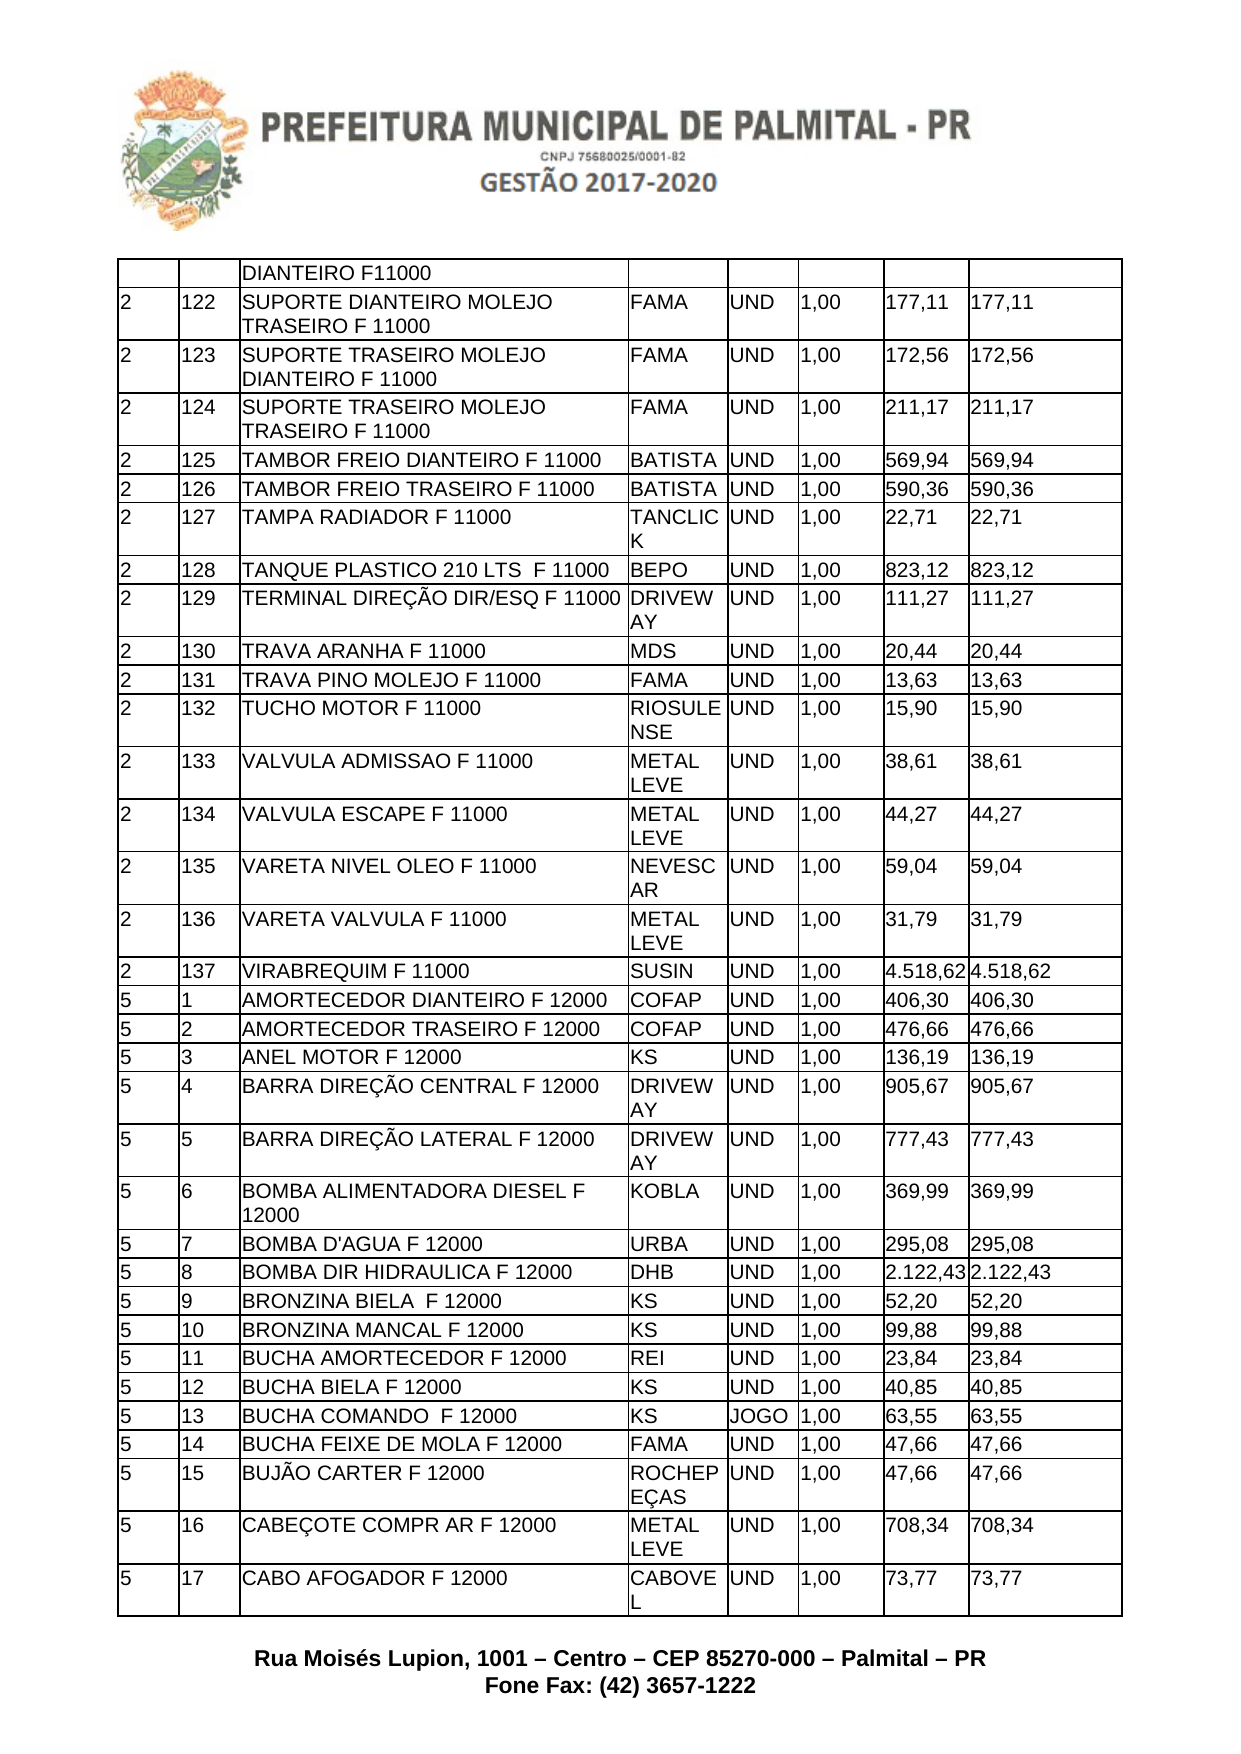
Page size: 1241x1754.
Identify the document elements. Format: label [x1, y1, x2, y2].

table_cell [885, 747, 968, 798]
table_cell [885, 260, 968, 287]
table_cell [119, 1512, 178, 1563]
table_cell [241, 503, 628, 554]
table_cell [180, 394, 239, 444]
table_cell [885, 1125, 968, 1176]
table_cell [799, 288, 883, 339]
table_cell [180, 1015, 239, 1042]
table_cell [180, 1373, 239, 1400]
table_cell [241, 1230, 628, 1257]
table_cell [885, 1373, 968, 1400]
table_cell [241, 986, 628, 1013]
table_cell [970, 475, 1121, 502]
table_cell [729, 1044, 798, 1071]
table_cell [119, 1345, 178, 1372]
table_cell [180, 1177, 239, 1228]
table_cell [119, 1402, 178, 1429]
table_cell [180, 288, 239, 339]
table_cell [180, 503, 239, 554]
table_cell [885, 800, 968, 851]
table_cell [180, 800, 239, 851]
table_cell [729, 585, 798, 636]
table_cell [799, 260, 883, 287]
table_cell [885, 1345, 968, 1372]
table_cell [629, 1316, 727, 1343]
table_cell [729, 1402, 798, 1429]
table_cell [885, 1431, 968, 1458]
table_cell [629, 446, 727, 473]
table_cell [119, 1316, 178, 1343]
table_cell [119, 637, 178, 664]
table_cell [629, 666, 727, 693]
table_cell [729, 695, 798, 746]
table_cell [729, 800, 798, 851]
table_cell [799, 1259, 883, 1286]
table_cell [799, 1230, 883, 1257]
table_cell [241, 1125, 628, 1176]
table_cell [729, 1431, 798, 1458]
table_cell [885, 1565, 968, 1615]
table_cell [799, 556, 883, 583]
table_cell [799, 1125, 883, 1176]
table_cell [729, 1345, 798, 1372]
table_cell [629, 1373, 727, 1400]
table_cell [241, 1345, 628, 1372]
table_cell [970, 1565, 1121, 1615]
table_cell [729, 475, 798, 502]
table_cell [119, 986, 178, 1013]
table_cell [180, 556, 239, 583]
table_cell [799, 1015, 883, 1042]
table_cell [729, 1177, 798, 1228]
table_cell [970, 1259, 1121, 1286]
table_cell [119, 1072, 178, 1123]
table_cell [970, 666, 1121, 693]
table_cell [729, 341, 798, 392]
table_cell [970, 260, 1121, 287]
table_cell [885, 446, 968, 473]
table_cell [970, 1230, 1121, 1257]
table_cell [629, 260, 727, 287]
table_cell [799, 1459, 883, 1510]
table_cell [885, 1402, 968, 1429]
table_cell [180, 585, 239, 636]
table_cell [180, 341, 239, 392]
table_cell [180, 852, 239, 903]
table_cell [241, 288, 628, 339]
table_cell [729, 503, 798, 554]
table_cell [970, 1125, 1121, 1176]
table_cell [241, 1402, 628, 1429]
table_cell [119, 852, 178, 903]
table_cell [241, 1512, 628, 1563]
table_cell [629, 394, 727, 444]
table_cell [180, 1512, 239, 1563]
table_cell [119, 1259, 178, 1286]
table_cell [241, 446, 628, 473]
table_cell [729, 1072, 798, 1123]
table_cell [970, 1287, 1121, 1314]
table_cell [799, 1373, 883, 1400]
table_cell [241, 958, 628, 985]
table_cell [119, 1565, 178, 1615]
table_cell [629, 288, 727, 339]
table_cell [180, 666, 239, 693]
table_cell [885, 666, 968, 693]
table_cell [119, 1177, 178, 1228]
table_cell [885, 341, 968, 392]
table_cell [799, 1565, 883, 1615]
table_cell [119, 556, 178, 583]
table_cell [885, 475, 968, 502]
picture [118, 59, 1004, 231]
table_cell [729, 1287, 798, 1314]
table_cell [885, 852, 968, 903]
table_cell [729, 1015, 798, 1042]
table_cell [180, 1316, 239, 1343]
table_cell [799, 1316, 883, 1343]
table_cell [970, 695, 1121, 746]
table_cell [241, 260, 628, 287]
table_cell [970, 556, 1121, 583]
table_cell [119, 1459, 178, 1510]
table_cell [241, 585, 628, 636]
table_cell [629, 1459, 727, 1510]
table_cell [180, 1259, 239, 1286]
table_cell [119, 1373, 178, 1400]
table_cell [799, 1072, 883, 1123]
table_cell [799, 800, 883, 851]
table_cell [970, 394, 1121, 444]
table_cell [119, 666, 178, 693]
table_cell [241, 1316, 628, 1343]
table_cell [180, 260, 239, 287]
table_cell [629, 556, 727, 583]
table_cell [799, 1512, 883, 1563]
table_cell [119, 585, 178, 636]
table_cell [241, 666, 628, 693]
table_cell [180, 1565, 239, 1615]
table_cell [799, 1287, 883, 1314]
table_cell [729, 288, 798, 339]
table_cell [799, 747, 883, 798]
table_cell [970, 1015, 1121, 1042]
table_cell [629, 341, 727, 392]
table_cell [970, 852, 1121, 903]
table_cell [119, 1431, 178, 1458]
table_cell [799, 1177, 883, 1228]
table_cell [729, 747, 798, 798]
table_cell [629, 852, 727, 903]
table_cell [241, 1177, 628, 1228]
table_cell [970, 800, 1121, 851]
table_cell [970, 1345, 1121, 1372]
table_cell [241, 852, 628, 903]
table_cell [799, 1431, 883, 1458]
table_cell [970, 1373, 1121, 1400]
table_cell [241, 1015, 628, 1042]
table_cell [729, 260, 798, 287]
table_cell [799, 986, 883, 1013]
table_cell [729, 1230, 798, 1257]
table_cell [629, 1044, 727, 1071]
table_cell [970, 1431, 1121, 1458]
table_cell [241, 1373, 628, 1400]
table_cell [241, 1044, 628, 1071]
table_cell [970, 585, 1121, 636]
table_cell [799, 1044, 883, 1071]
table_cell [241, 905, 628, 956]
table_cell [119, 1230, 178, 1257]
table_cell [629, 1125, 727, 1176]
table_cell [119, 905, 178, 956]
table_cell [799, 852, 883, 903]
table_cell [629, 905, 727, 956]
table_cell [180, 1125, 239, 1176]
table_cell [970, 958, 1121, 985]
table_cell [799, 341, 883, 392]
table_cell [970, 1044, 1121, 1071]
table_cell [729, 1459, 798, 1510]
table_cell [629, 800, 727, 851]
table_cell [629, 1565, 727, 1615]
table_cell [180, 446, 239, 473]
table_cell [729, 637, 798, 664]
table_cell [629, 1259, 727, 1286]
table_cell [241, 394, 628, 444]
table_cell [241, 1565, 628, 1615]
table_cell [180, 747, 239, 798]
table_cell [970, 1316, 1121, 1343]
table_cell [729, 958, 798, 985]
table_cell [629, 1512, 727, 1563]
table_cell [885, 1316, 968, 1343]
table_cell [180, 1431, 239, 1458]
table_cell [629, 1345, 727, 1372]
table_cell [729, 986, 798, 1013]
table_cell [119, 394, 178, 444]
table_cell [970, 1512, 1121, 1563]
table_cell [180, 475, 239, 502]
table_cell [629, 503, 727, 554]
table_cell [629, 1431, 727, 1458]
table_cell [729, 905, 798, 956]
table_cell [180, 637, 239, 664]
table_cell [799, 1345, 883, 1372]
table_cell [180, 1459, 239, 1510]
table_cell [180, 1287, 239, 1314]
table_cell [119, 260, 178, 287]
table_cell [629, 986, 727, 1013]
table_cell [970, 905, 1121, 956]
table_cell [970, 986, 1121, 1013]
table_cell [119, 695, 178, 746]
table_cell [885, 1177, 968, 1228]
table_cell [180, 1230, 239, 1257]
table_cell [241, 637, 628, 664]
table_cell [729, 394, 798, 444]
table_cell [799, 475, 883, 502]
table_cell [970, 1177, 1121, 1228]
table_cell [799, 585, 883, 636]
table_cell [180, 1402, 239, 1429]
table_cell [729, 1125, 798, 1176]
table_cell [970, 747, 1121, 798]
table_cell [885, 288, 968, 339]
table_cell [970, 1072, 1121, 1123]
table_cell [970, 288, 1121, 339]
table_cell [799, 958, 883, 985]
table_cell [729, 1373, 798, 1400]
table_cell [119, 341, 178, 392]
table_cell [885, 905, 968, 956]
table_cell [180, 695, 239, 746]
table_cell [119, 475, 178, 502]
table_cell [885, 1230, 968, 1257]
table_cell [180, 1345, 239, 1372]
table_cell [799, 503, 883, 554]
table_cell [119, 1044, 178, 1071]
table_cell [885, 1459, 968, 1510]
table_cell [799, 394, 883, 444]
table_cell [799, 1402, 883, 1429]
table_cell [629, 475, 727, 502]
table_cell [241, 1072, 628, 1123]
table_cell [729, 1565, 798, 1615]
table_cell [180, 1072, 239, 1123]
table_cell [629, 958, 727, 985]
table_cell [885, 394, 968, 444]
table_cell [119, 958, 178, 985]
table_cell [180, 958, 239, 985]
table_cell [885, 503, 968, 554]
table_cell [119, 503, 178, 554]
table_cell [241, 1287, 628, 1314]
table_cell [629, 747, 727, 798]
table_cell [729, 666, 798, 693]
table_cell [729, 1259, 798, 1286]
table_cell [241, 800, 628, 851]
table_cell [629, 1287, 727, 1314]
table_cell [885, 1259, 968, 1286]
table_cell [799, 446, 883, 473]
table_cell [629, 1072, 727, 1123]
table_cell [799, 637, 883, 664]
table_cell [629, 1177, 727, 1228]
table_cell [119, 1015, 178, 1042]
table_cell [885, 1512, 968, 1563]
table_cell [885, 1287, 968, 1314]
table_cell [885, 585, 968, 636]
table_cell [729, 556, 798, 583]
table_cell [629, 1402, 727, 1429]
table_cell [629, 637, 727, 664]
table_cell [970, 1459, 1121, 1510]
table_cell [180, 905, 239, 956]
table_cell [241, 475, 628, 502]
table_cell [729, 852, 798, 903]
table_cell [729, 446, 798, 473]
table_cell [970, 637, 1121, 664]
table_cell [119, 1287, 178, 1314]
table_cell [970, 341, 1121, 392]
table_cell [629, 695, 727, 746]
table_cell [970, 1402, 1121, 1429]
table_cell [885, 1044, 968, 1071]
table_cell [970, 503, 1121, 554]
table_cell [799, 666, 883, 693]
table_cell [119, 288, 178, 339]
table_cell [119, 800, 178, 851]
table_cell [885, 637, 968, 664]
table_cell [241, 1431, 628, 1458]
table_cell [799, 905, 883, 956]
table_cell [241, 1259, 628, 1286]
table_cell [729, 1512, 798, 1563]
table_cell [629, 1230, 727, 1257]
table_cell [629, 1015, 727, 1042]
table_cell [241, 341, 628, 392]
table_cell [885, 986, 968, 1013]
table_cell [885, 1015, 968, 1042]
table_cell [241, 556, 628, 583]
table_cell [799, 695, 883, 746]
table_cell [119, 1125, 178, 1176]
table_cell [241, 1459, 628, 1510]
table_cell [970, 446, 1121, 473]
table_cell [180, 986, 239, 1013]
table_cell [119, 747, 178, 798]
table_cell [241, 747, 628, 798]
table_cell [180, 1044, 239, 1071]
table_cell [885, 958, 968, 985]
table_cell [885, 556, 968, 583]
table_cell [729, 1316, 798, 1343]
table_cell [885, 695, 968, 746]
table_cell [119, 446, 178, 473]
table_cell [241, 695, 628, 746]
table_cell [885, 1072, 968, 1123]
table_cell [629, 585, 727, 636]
